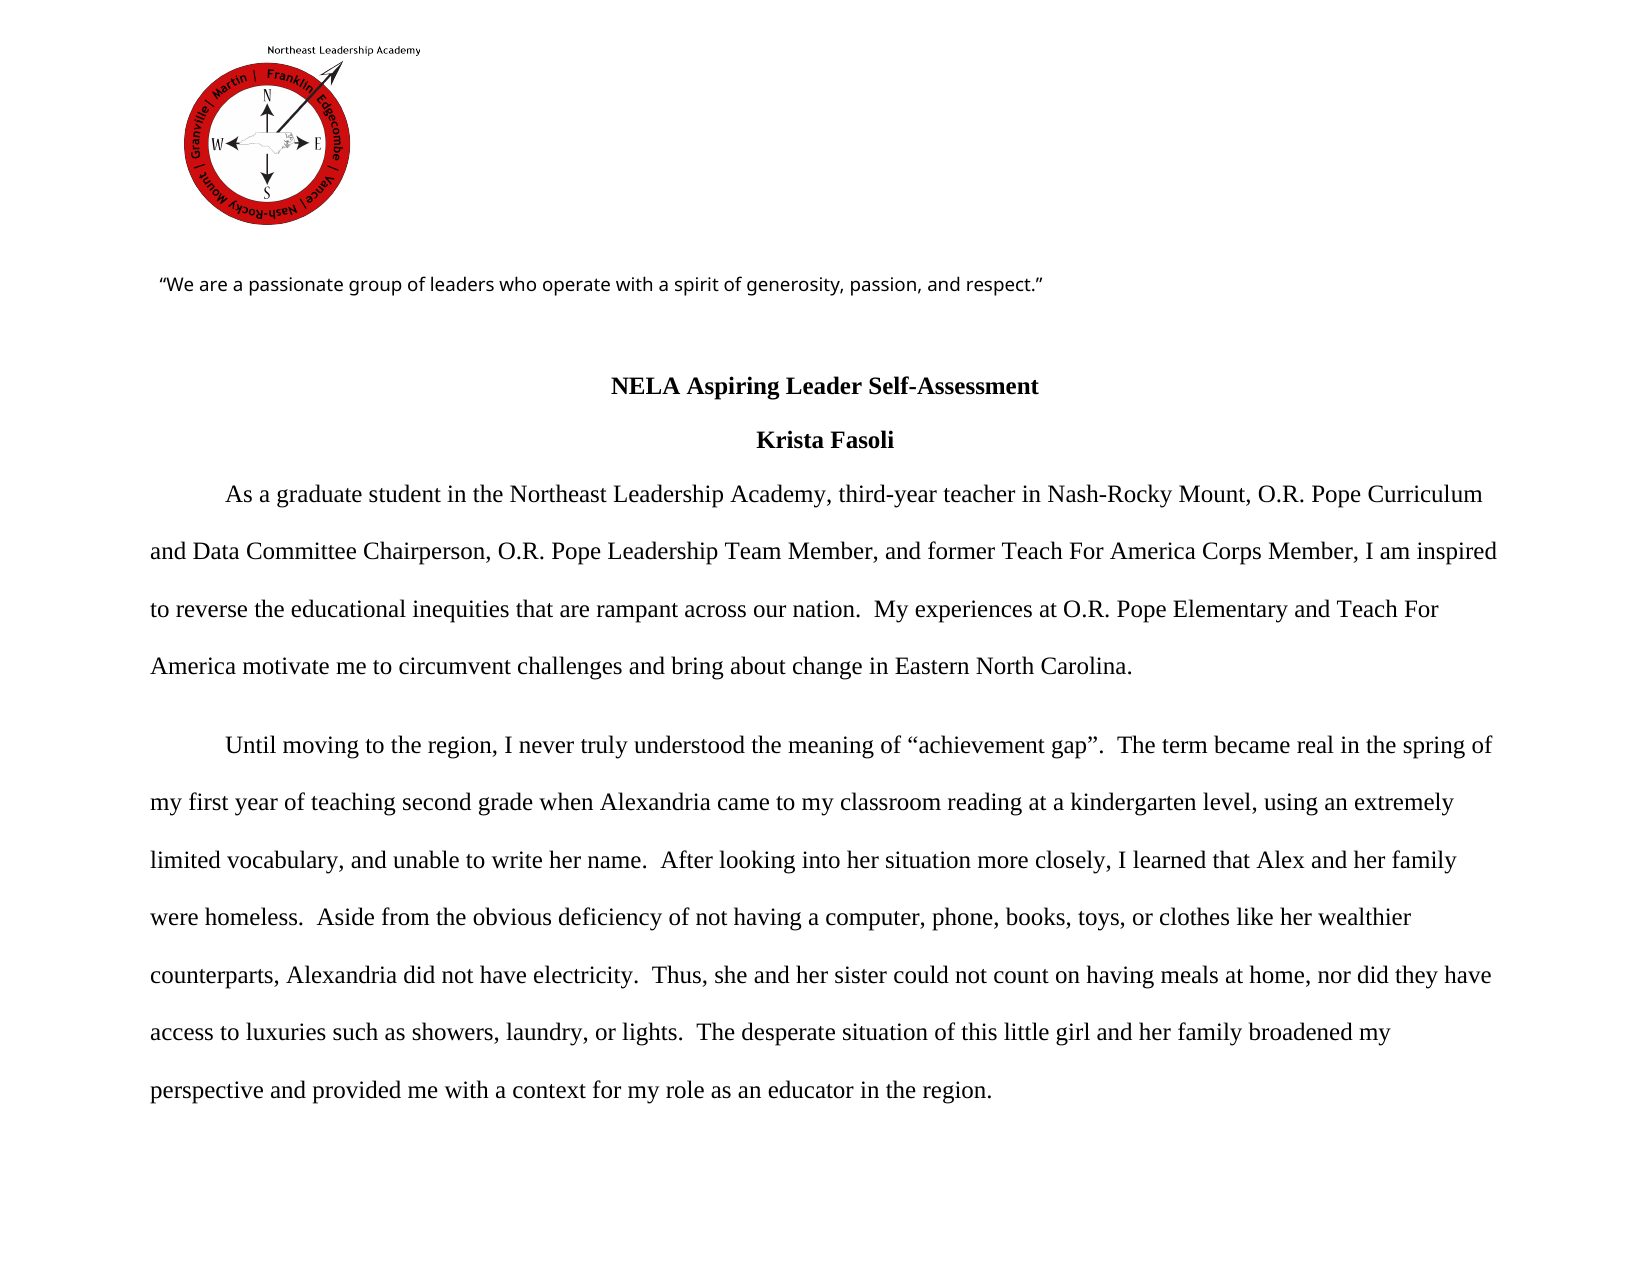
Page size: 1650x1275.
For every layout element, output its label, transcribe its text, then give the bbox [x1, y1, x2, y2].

text As a graduate student in the Northeast Leadership Academy, third-year teacher in Nash-Rocky Mount, O.R. Pope Curriculum and Data Committee Chairperson, O.R. Pope Leadership Team Member, and former Teach For America Corps Member, I am inspired to reverse the educational inequities that are rampant across our nation. My experiences at O.R. Pope Elementary and Teach For America motivate me to circumvent challenges and bring about change in Eastern North Carolina. [150, 479, 1500, 680]
text Krista Fasoli [150, 425, 1500, 454]
text NELA Aspiring Leader Self-Assessment [150, 371, 1500, 400]
text Until moving to the region, I never truly understood the meaning of “achievement gap”. The term became real in the spring of my first year of teaching second grade when Alexandria came to my classroom reading at a kindergarten level, using an extremely limited vocabulary, and unable to write her name. After looking into her situation more closely, I learned that Alex and her family were homeless. Aside from the obvious deficiency of not having a computer, phone, books, toys, or clothes like her wealthier counterparts, Alexandria did not have electricity. Thus, she and her sister could not count on having meals at home, nor did they have access to luxuries such as showers, laundry, or lights. The desperate situation of this little girl and her family broadened my perspective and provided me with a context for my role as an educator in the region. [150, 730, 1500, 1103]
picture [150, 37, 420, 225]
text “We are a passionate group of leaders who operate with a spirit of generosity, passion, and respect.” [159, 272, 1500, 297]
